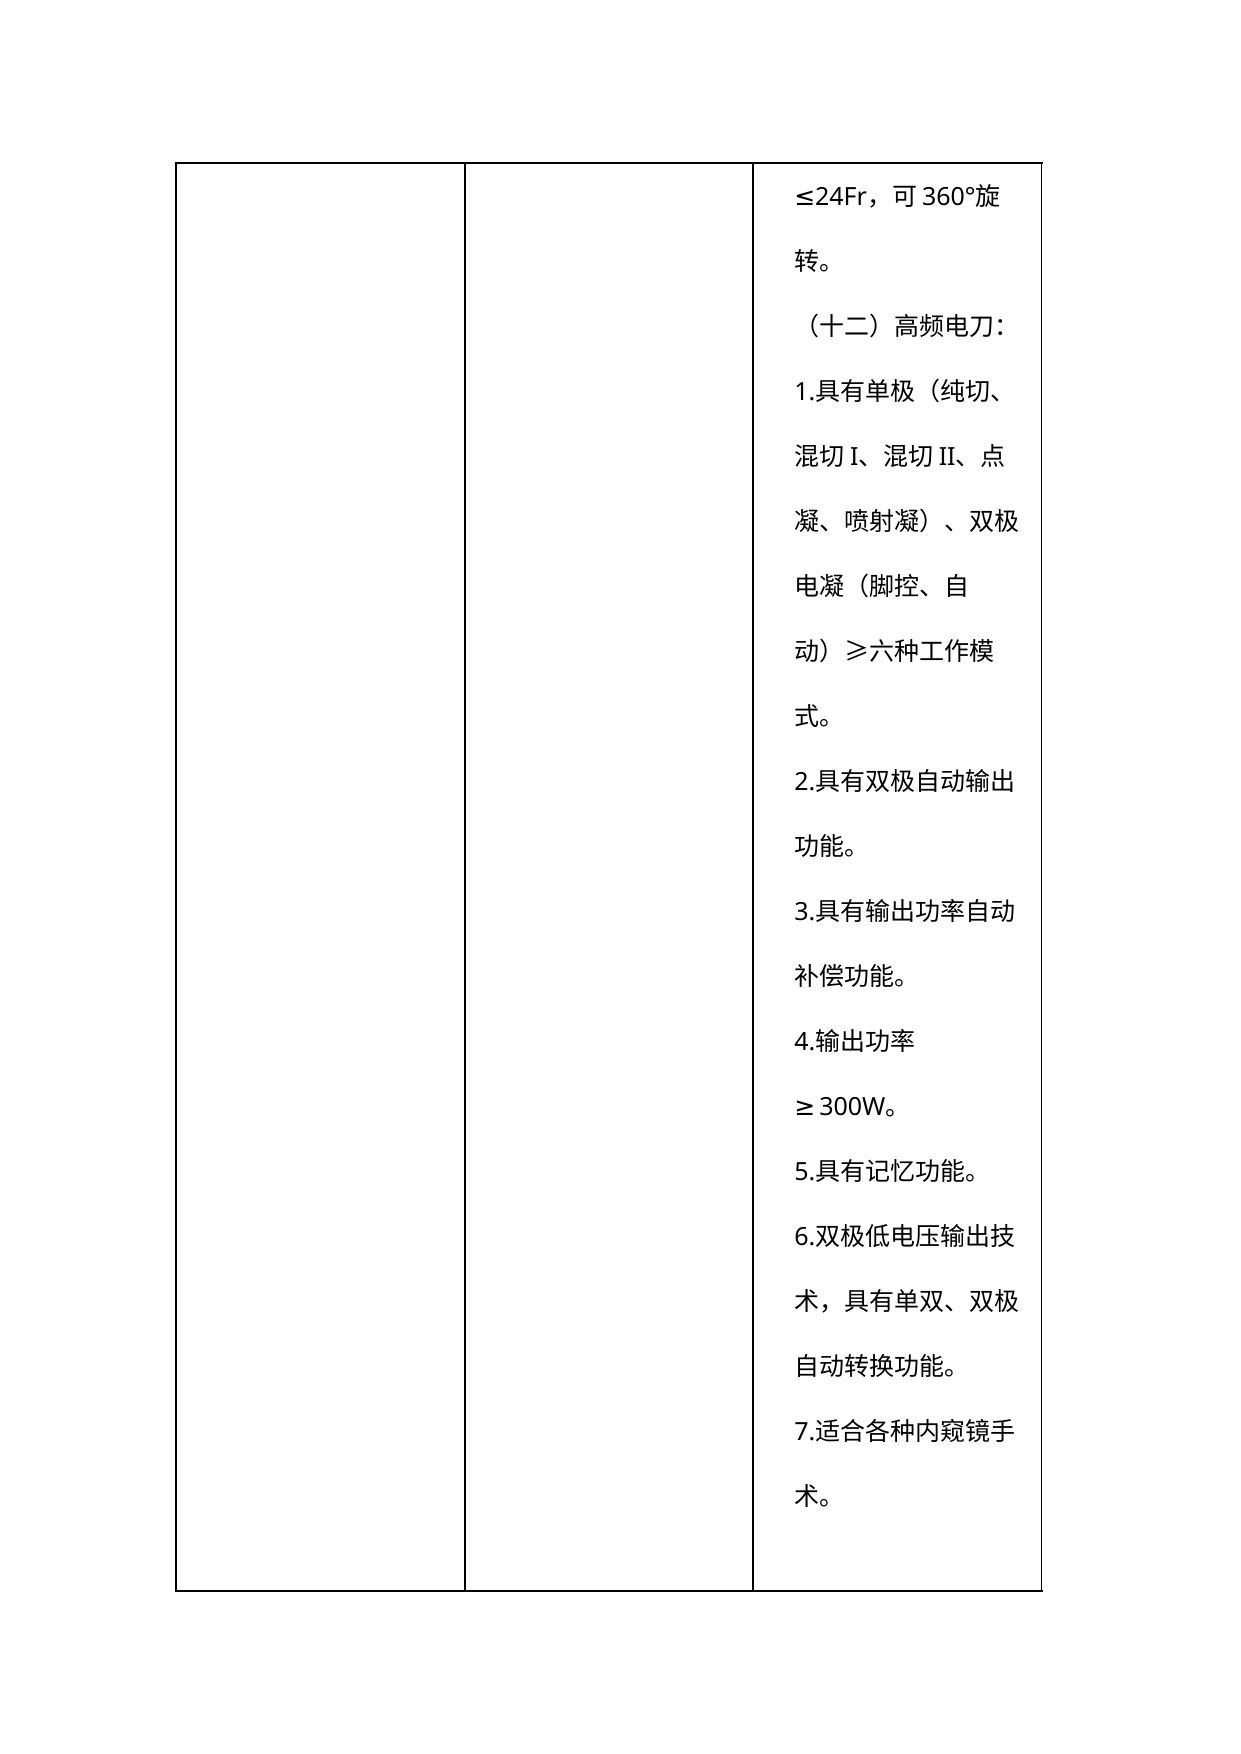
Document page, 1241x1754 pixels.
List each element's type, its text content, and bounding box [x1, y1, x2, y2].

table_cell [466, 164, 752, 1590]
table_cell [754, 164, 1041, 1590]
table_cell 1 [177, 164, 464, 1590]
